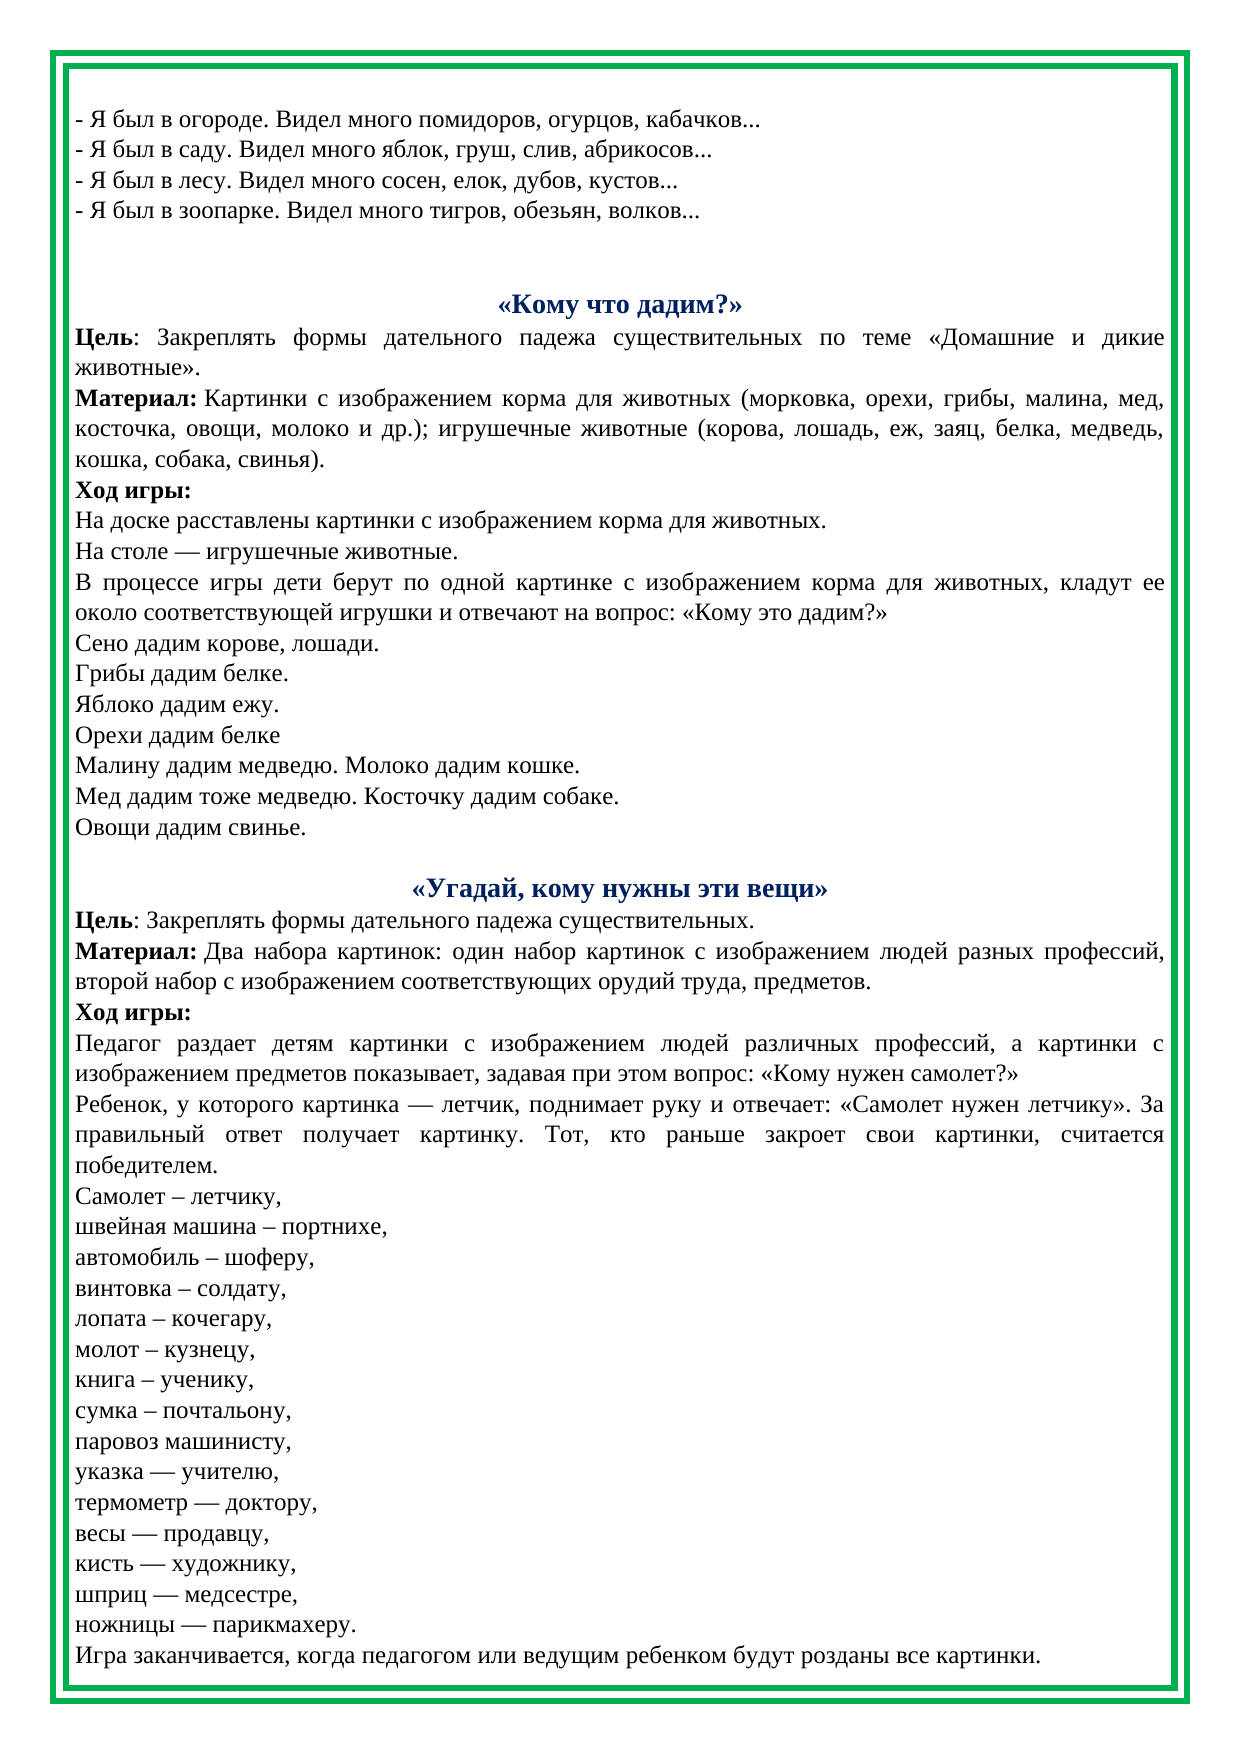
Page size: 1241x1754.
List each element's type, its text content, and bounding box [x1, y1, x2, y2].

text Педагог раздает детям картинки с изображением людей различных профессий, а картинки с изображением предметов показывает, задавая при этом вопрос: «Кому нужен самолет?» [75, 1026, 1165, 1087]
text - Я был в лесу. Видел много сосен, елок, дубов, кустов... [75, 163, 1165, 194]
text Малину дадим медведю. Молоко дадим кошке. [75, 748, 1165, 779]
text «Угадай, кому нужны эти вещи» [75, 871, 1165, 903]
text винтовка – солдату, [75, 1271, 1165, 1301]
text Орехи дадим белке [75, 718, 1165, 748]
text ножницы — парикмахеру. [75, 1608, 1165, 1638]
text Самолет – летчику, [75, 1179, 1165, 1209]
text Игра заканчивается, когда педагогом или ведущим ребенком будут розданы все картинки. [75, 1638, 1165, 1669]
text На столе — игрушечные животные. [75, 534, 1165, 565]
text весы — продавцу, [75, 1516, 1165, 1546]
text Цель: Закреплять формы дательного падежа существительных по теме «Домашние и дикие животные». [75, 320, 1165, 381]
text Ход игры: [75, 473, 1165, 503]
text книга – ученику, [75, 1363, 1165, 1393]
text Цель: Закреплять формы дательного падежа существительных. [75, 903, 1165, 934]
text указка — учителю, [75, 1454, 1165, 1485]
text кисть — художнику, [75, 1546, 1165, 1577]
text паровоз машинисту, [75, 1424, 1165, 1454]
text молот – кузнецу, [75, 1332, 1165, 1363]
text термометр — доктору, [75, 1485, 1165, 1516]
text шприц — медсестре, [75, 1577, 1165, 1608]
text Грибы дадим белке. [75, 657, 1165, 687]
text В процессе игры дети берут по одной картинке с изображением корма для животных, кладут ее около соответствующей игрушки и отвечают на вопрос: «Кому это дадим?» [75, 565, 1165, 626]
text - Я был в огороде. Видел много помидоров, огурцов, кабачков... [75, 102, 1165, 132]
text Материал: Картинки с изображением корма для животных (морковка, орехи, грибы, малина, мед, косточка, овощи, молоко и др.); игрушечные животные (корова, лошадь, еж, заяц, белка, медведь, кошка, собака, свинья). [75, 381, 1165, 473]
text Мед дадим тоже медведю. Косточку дадим собаке. [75, 779, 1165, 810]
text Овощи дадим свинье. [75, 810, 1165, 840]
text швейная машина – портнихе, [75, 1209, 1165, 1240]
text Ход игры: [75, 995, 1165, 1026]
text Сено дадим корове, лошади. [75, 626, 1165, 657]
text Материал: Два набора картинок: один набор картинок с изображением людей разных профессий, второй набор с изображением соответствующих орудий труда, предметов. [75, 934, 1165, 995]
text «Кому что дадим?» [75, 287, 1165, 320]
text Ребенок, у которого картинка — летчик, поднимает руку и отвечает: «Самолет нужен летчику». За правильный ответ получает картинку. Тот, кто раньше закроет свои картинки, считается победителем. [75, 1087, 1165, 1179]
text - Я был в зоопарке. Видел много тигров, обезьян, волков... [75, 194, 1165, 224]
text лопата – кочегару, [75, 1301, 1165, 1332]
text На доске расставлены картинки с изображением корма для животных. [75, 503, 1165, 534]
text сумка – почтальону, [75, 1393, 1165, 1424]
text - Я был в саду. Видел много яблок, груш, слив, абрикосов... [75, 132, 1165, 163]
text автомобиль – шоферу, [75, 1240, 1165, 1271]
text Яблоко дадим ежу. [75, 687, 1165, 718]
